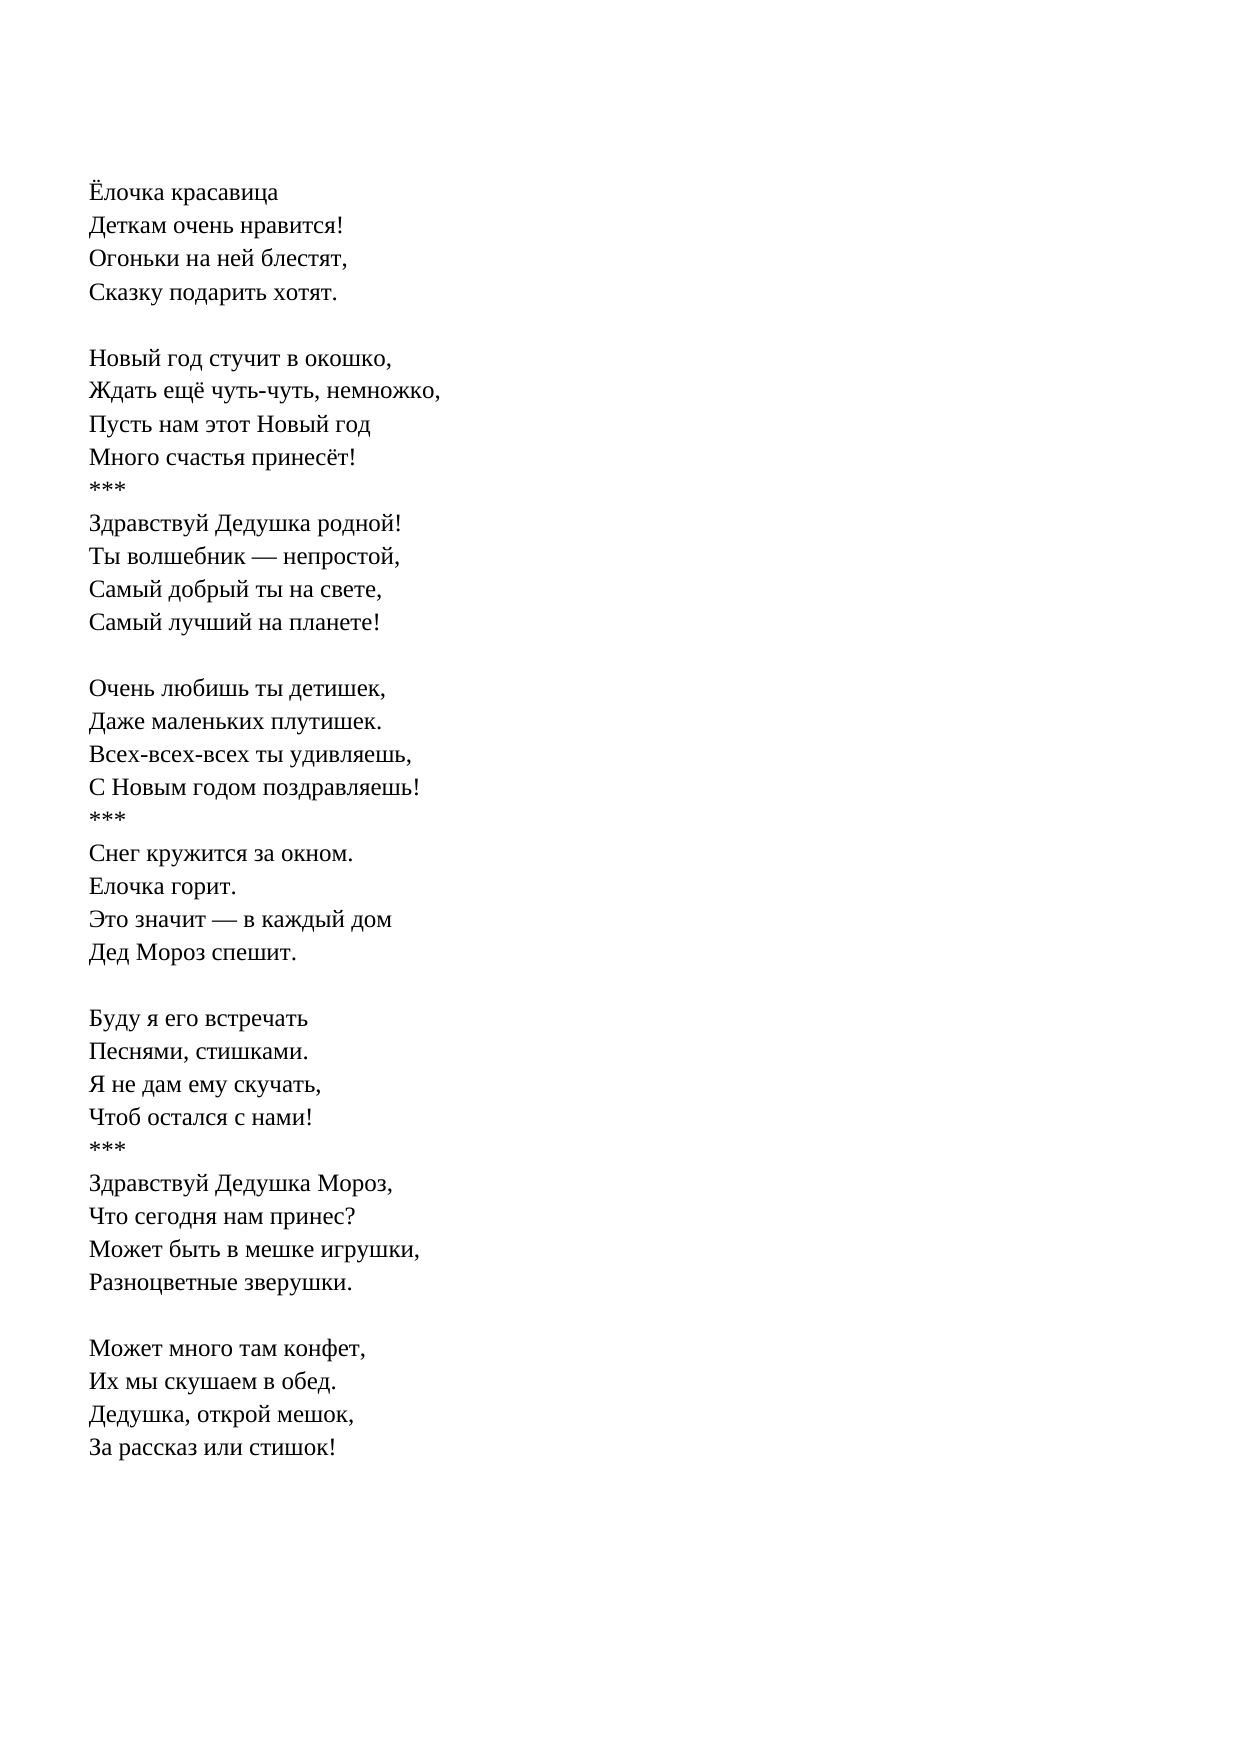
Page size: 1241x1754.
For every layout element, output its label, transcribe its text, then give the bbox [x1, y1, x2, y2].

text Здравствуй Дедушка родной! Ты волшебник — непростой, Самый добрый ты на свете, Самый лучший на планете! Очень любишь ты детишек, Даже маленьких плутишек. Всех-всех-всех ты удивляешь, С Новым годом поздравляешь! [88, 508, 1063, 801]
text Снег кружится за окном. Елочка горит. Это значит — в каждый дом Дед Мороз спешит. Буду я его встречать Песнями, стишками. Я не дам ему скучать, Чтоб остался с нами! [88, 838, 1063, 1131]
text *** [88, 805, 1063, 834]
text Здравствуй Дедушка Мороз, Что сегодня нам принес? Может быть в мешке игрушки, Разноцветные зверушки. Может много там конфет, Их мы скушаем в обед. Дедушка, открой мешок, За рассказ или стишок! [88, 1168, 1063, 1461]
text *** [88, 1135, 1063, 1164]
text Ёлочка красавица Деткам очень нравится! Огоньки на ней блестят, Сказку подарить хотят. Новый год стучит в окошко, Ждать ещё чуть-чуть, немножко, Пусть нам этот Новый год Много счастья принесёт! [88, 177, 1063, 470]
text *** [88, 475, 1063, 503]
